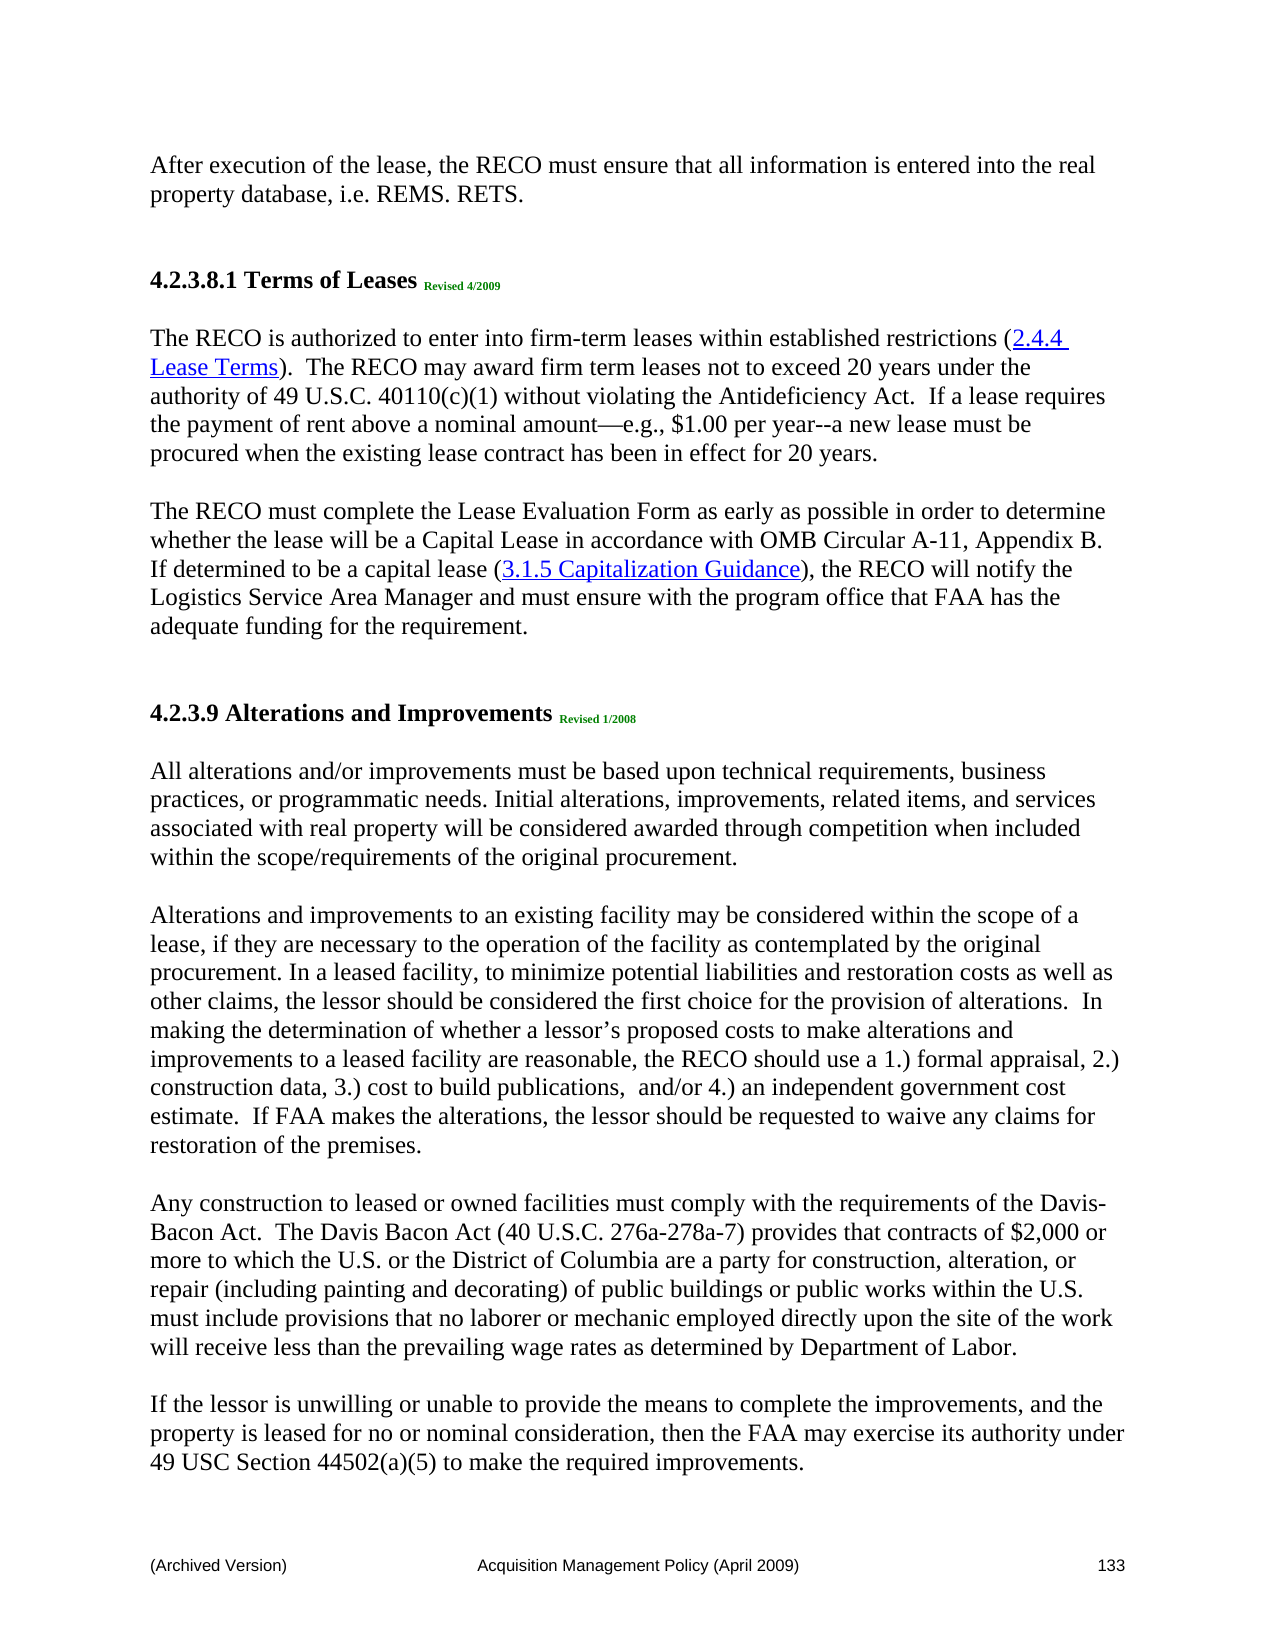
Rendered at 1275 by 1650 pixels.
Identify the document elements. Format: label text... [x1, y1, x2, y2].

text The RECO must complete the Lease Evaluation Form as early as possible in order to determine whether the lease will be a Capital Lease in accordance with OMB Circular A-11, Appendix B. If determined to be a capital lease (3.1.5 Capitalization Guidance), the RECO will notify the Logistics Service Area Manager and must ensure with the program office that FAA has the adequate funding for the requirement. [150, 496, 1125, 640]
text 4.2.3.8.1 Terms of Leases Revised 4/2009 [150, 237, 1125, 294]
text Any construction to leased or owned facilities must comply with the requirements of the Davis-Bacon Act. The Davis Bacon Act (40 U.S.C. 276a-278a-7) provides that contracts of $2,000 or more to which the U.S. or the District of Columbia are a party for construction, alteration, or repair (including painting and decorating) of public buildings or public works within the U.S. must include provisions that no laborer or mechanic employed directly upon the site of the work will receive less than the prevailing wage rates as determined by Department of Labor. [150, 1188, 1125, 1360]
text After execution of the lease, the RECO must ensure that all information is entered into the real property database, i.e. REMS. RETS. [150, 150, 1125, 207]
text 4.2.3.9 Alterations and Improvements Revised 1/2008 [150, 669, 1125, 727]
text The RECO is authorized to enter into firm-term leases within established restrictions (2.4.4 Lease Terms). The RECO may award firm term leases not to exceed 20 years under the authority of 49 U.S.C. 40110(c)(1) without violating the Antideficiency Act. If a lease requires the payment of rent above a nominal amount—e.g., $1.00 per year--a new lease must be procured when the existing lease contract has been in effect for 20 years. [150, 323, 1125, 467]
text Alterations and improvements to an existing facility may be considered within the scope of a lease, if they are necessary to the operation of the facility as contemplated by the original procurement. In a leased facility, to minimize potential liabilities and restoration costs as well as other claims, the lessor should be considered the first choice for the provision of alterations. In making the determination of whether a lessor’s proposed costs to make alterations and improvements to a leased facility are reasonable, the RECO should use a 1.) formal appraisal, 2.) construction data, 3.) cost to build publications, and/or 4.) an independent government cost estimate. If FAA makes the alterations, the lessor should be requested to waive any claims for restoration of the premises. [150, 900, 1125, 1159]
text All alterations and/or improvements must be based upon technical requirements, business practices, or programmatic needs. Initial alterations, improvements, related items, and services associated with real property will be considered awarded through competition when included within the scope/requirements of the original procurement. [150, 756, 1125, 871]
text If the lessor is unwilling or unable to provide the means to complete the improvements, and the property is leased for no or nominal consideration, then the FAA may exercise its authority under 49 USC Section 44502(a)(5) to make the required improvements. [150, 1389, 1125, 1476]
